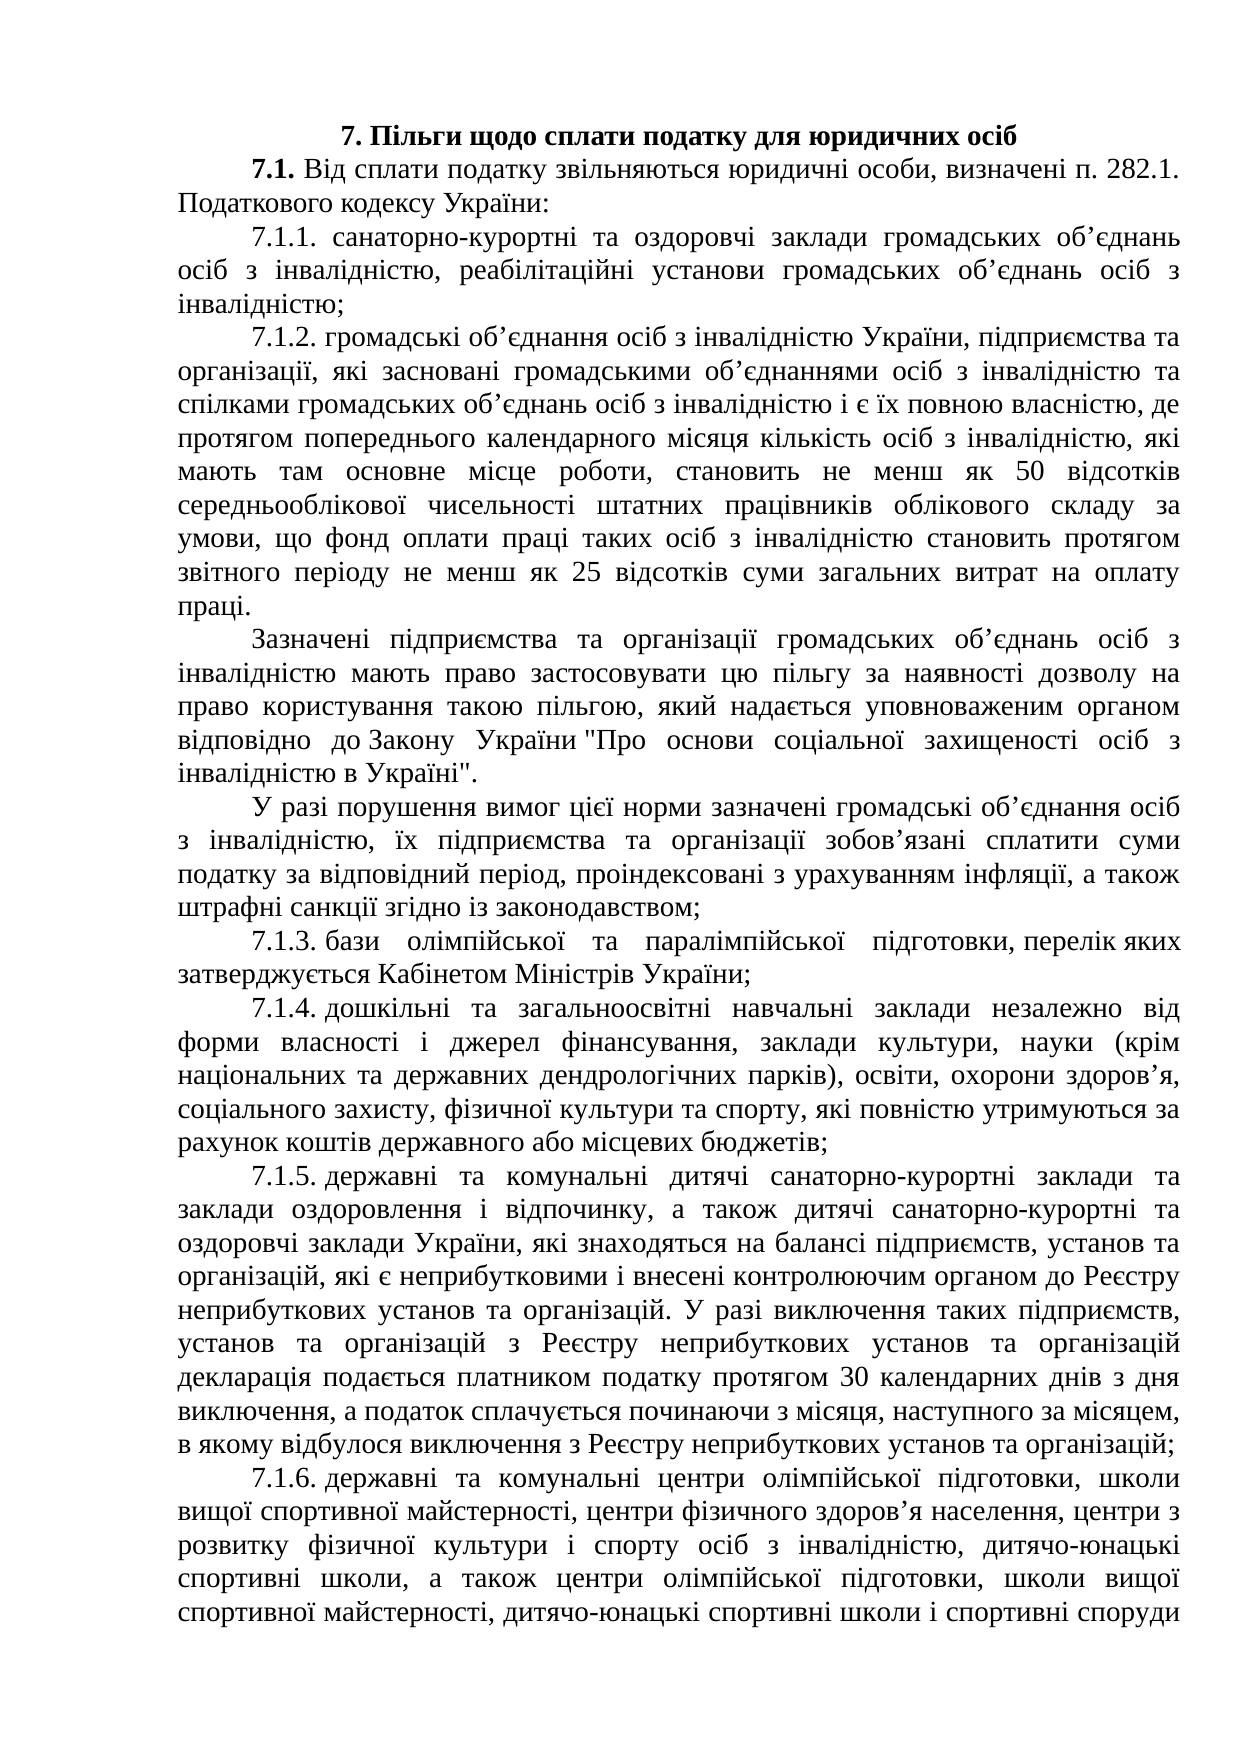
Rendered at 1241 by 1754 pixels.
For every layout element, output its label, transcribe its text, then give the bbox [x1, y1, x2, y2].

list дошкільні та загальноосвітні навчальні заклади незалежно від форми власності і джерел фінансування, заклади культури, науки (крім національних та державних дендрологічних парків), освіти, охорони здоров’я, соціального захисту, фізичної культури та спорту, які повністю утримуються за рахунок коштів державного або місцевих бюджетів; [177, 990, 1181, 1158]
list бази олімпійської та паралімпійської підготовки, перелік яких затверджується Кабінетом Міністрів України; [177, 923, 1181, 990]
text У разі порушення вимог цієї норми зазначені громадські об’єднання осіб з інвалідністю, їх підприємства та організації зобов’язані сплатити суми податку за відповідний період, проіндексовані з урахуванням інфляції, а також штрафні санкції згідно із законодавством; [177, 789, 1181, 923]
text 7.1.2. громадські об’єднання осіб з інвалідністю України, підприємства та організації, які засновані громадськими об’єднаннями осіб з інвалідністю та спілками громадських об’єднань осіб з інвалідністю і є їх повною власністю, де протягом попереднього календарного місяця кількість осіб з інвалідністю, які мають там основне місце роботи, становить не менш як 50 відсотків середньооблікової чисельності штатних працівників облікового складу за умови, що фонд оплати праці таких осіб з інвалідністю становить протягом звітного періоду не менш як 25 відсотків суми загальних витрат на оплату праці. [177, 319, 1181, 621]
text 7. Пільги щодо сплати податку для юридичних осіб [177, 118, 1181, 152]
text 7.1.1. санаторно-курортні та оздоровчі заклади громадських об’єднань осіб з інвалідністю, реабілітаційні установи громадських об’єднань осіб з інвалідністю; [177, 219, 1181, 319]
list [177, 1460, 1181, 1627]
list державні та комунальні дитячі санаторно-курортні заклади та заклади оздоровлення і відпочинку, а також дитячі санаторно-курортні та оздоровчі заклади України, які знаходяться на балансі підприємств, установ та організацій, які є неприбутковими і внесені контролюючим органом до Реєстру неприбуткових установ та організацій. У разі виключення таких підприємств, установ та організацій з Реєстру неприбуткових установ та організацій декларація подається платником податку протягом 30 календарних днів з дня виключення, а податок сплачується починаючи з місяця, наступного за місяцем, в якому відбулося виключення з Реєстру неприбуткових установ та організацій; [177, 1158, 1181, 1460]
text Зазначені підприємства та організації громадських об’єднань осіб з інвалідністю мають право застосовувати цю пільгу за наявності дозволу на право користування такою пільгою, який надається уповноваженим органом відповідно до Закону України "Про основи соціальної захищеності осіб з інвалідністю в Україні". [177, 621, 1181, 789]
text 7.1. Від сплати податку звільняються юридичні особи, визначені п. 282.1. Податкового кодексу України: [177, 152, 1181, 219]
